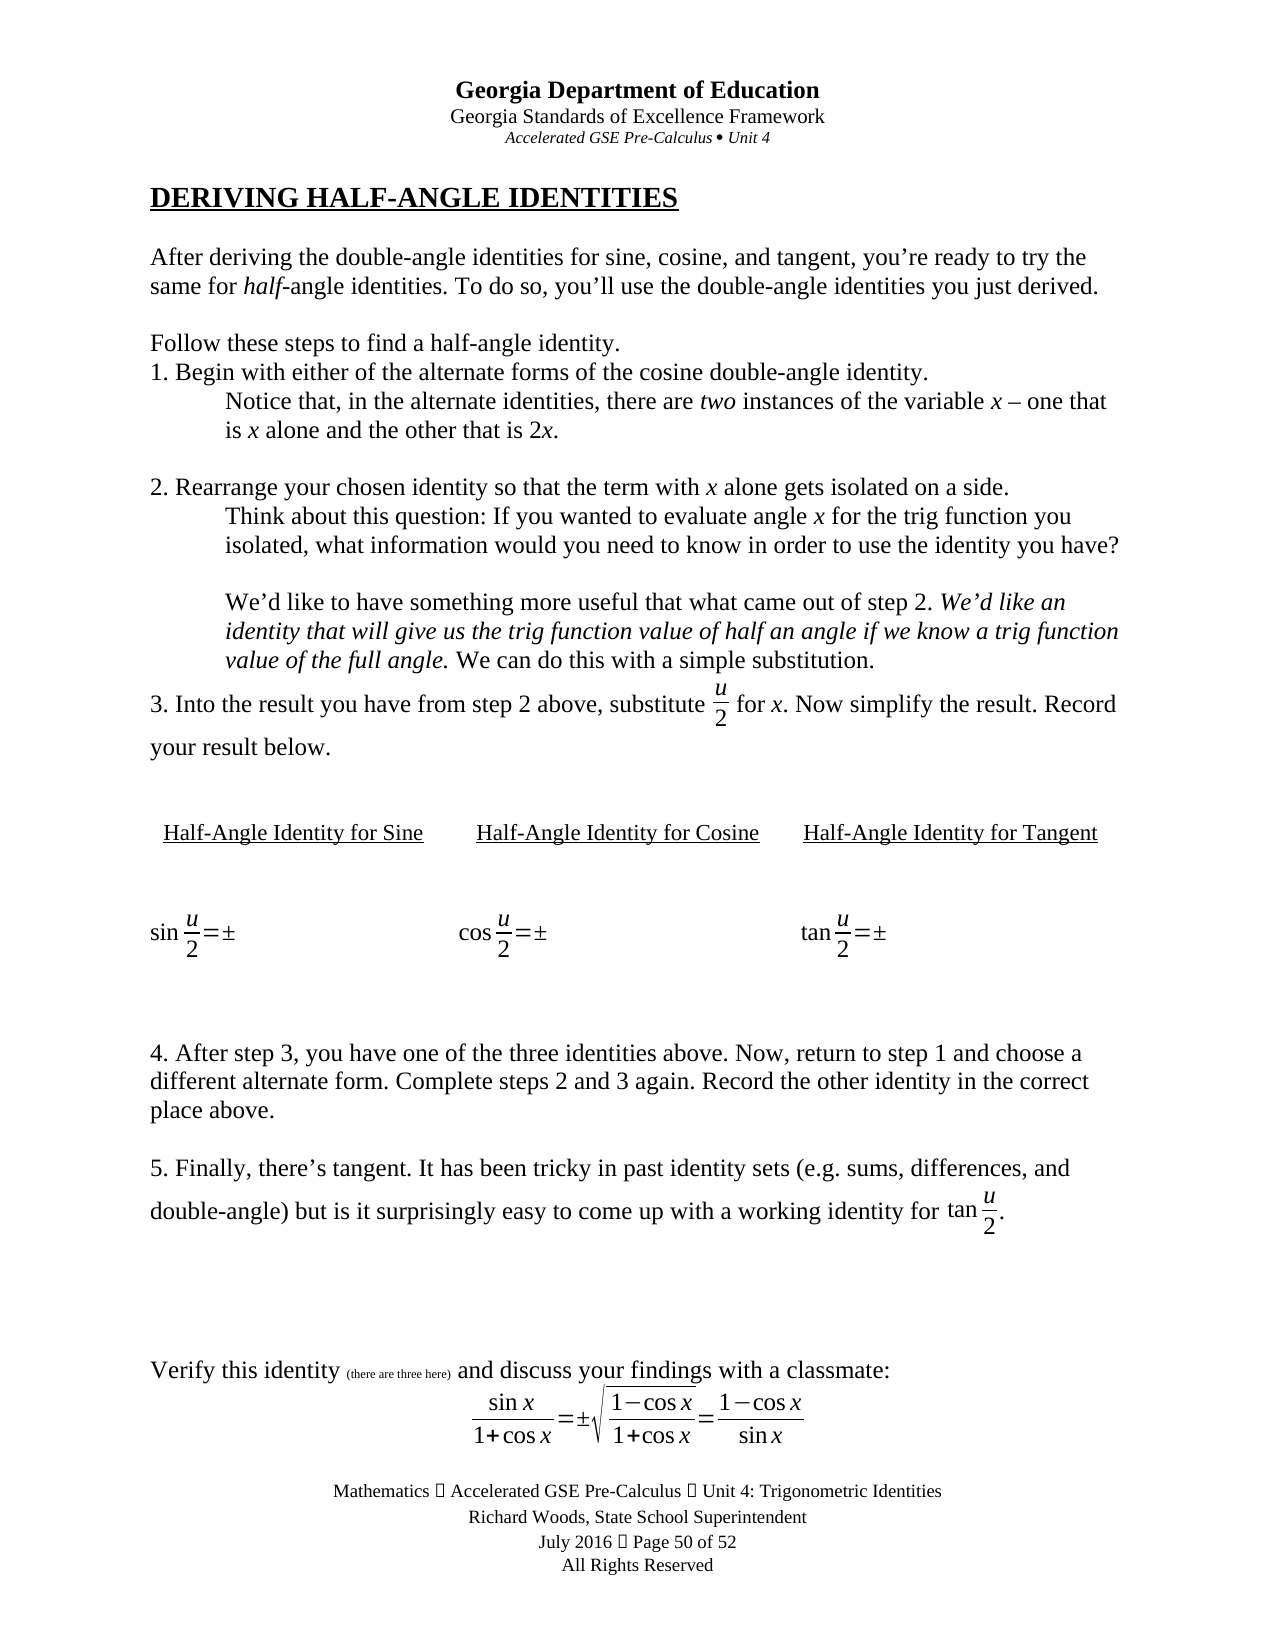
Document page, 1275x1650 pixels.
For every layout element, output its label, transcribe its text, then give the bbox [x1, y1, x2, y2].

table_header Half-Angle Identity for Cosine [448, 819, 788, 859]
text 5. Finally, there’s tangent. It has been tricky in past identity sets (e.g. sums, differences, and double-angle) but is it surprisingly easy to come up with a working identity for . [150, 1153, 1125, 1240]
table_header Half-Angle Identity for Sine [139, 819, 447, 859]
table_header Half-Angle Identity for Tangent [788, 819, 1113, 859]
text We’d like to have something more useful that what came out of step 2. We’d like an identity that will give us the trig function value of half an angle if we know a trig function value of the full angle. We can do this with a simple substitution. [225, 587, 1125, 673]
text 3. Into the result you have from step 2 above, substitute for x. Now simplify the result. Record your result below. [150, 673, 1125, 761]
text Verify this identity (there are three here) and discuss your findings with a classmate: [150, 1355, 1125, 1384]
text Follow these steps to find a half-angle identity. [150, 328, 1125, 357]
text 1. Begin with either of the alternate forms of the cosine double-angle identity. [150, 357, 1125, 386]
subtitle DERIVING HALF-ANGLE IDENTITIES [150, 180, 1125, 213]
text After deriving the double-angle identities for sine, cosine, and tangent, you’re ready to try the same for half-angle identities. To do so, you’ll use the double-angle identities you just derived. [150, 242, 1125, 300]
table_cell [139, 859, 447, 1009]
text 4. After step 3, you have one of the three identities above. Now, return to step 1 and choose a different alternate form. Complete steps 2 and 3 again. Record the other identity in the correct place above. [150, 1038, 1125, 1124]
table_cell [788, 859, 1113, 1009]
text 2. Rearrange your chosen identity so that the term with x alone gets isolated on a side. [150, 472, 1125, 501]
text Notice that, in the alternate identities, there are two instances of the variable x – one that is x alone and the other that is 2x. [225, 386, 1125, 443]
table_cell [448, 859, 788, 1009]
text Think about this question: If you wanted to evaluate angle x for the trig function you isolated, what information would you need to know in order to use the identity you have? [225, 501, 1125, 558]
